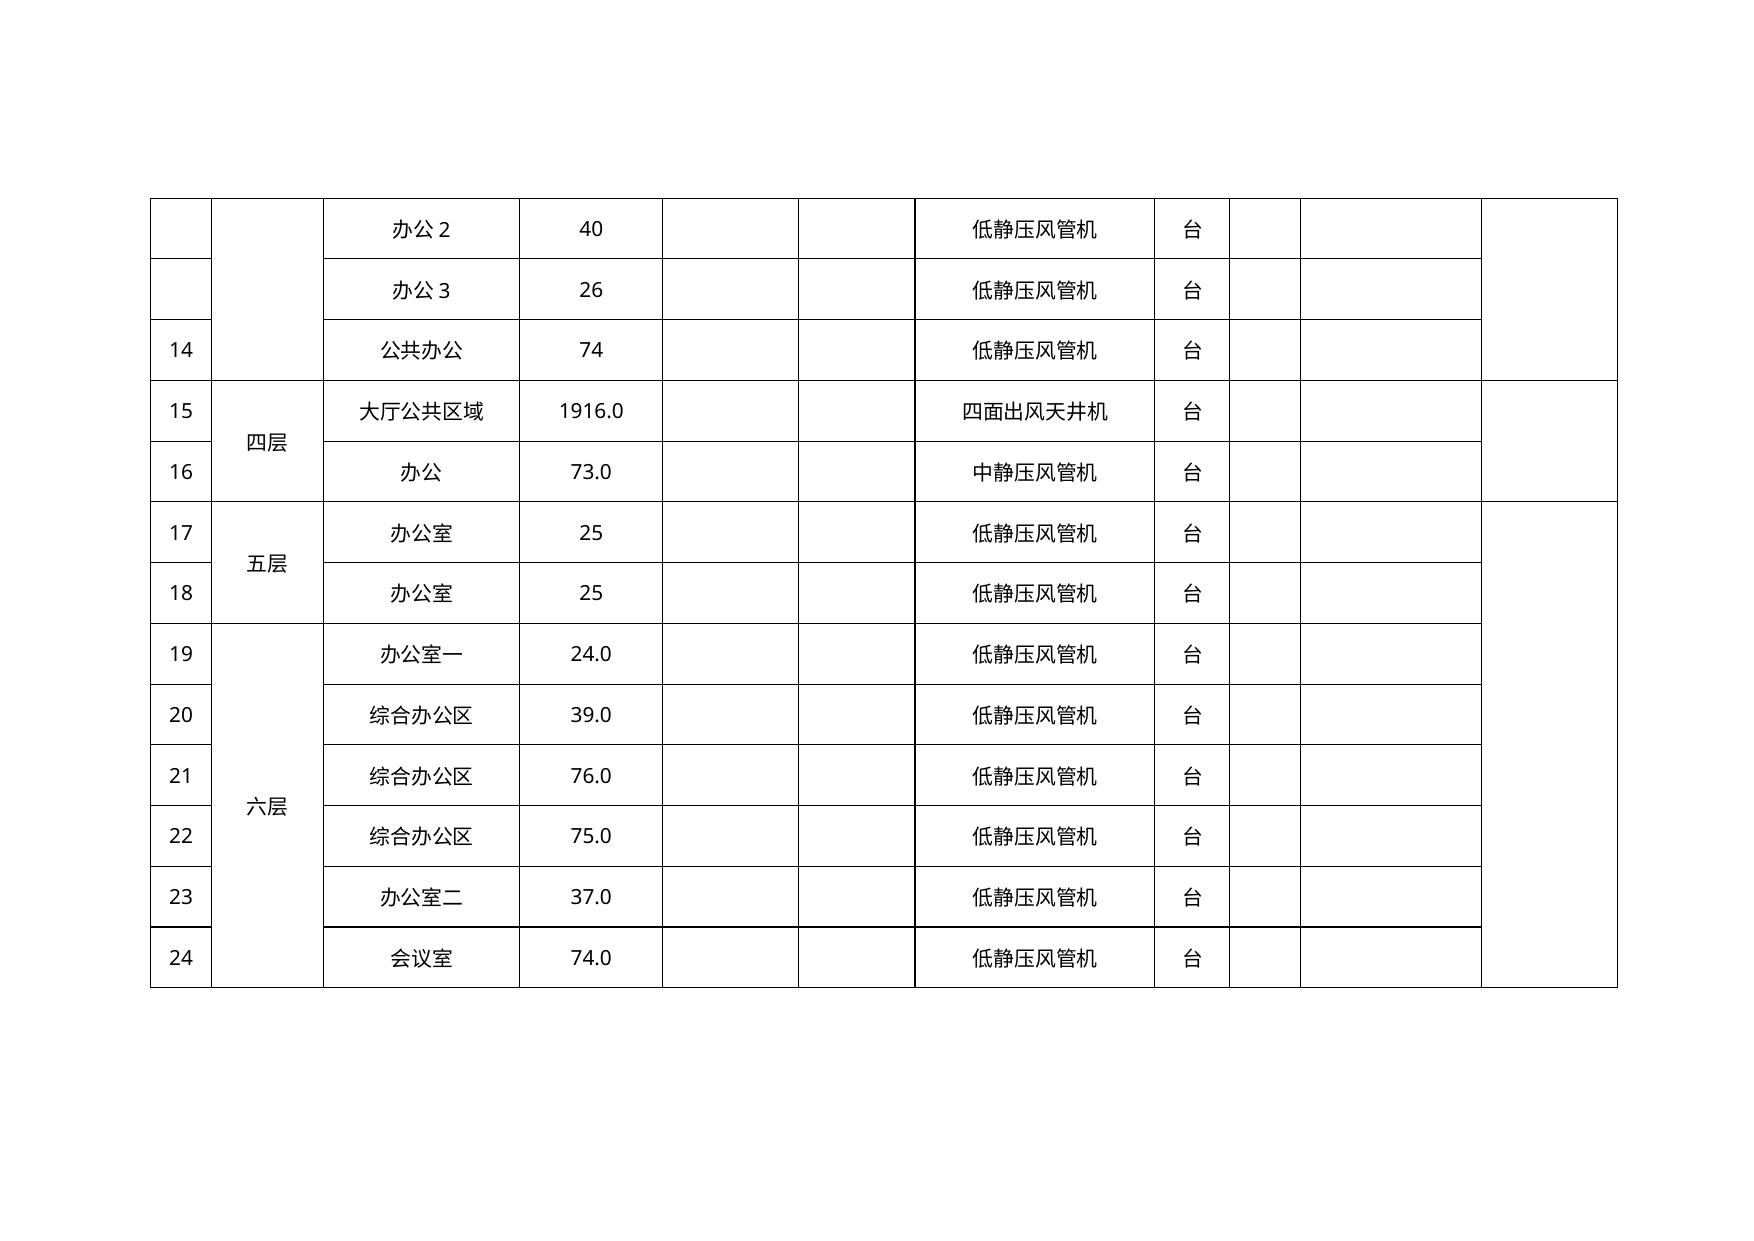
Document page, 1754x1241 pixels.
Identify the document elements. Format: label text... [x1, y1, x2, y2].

table_cell [663, 806, 798, 866]
table_cell [1301, 867, 1481, 926]
table_cell 39.0 [520, 685, 662, 744]
table_cell 低静压风管机 [916, 624, 1154, 683]
table_cell [1230, 624, 1300, 683]
table_cell [663, 320, 798, 380]
table_cell 22 [151, 806, 211, 866]
table_cell 办公室 [324, 502, 519, 562]
table_cell 会议室 [324, 928, 519, 987]
table_cell [663, 442, 798, 501]
table_cell 四层 [212, 381, 323, 501]
table_cell [1301, 928, 1481, 987]
table_cell 74 [520, 320, 662, 380]
table_cell 73.0 [520, 442, 662, 501]
table_cell [663, 563, 798, 623]
table_cell 台 [1155, 381, 1229, 441]
table_cell [799, 502, 914, 562]
table_cell [1301, 199, 1481, 258]
table_cell 26 [520, 259, 662, 319]
table_cell [1230, 259, 1300, 319]
table_cell [799, 624, 914, 683]
table_cell [1301, 806, 1481, 866]
table_cell 办公室一 [324, 624, 519, 683]
table_cell [799, 745, 914, 805]
table_cell [663, 502, 798, 562]
table_cell 37.0 [520, 867, 662, 926]
table_cell [1482, 502, 1617, 987]
table_cell [1230, 563, 1300, 623]
table_cell 低静压风管机 [916, 563, 1154, 623]
table_cell [799, 199, 914, 258]
table_cell [799, 867, 914, 926]
table_cell 40 [520, 199, 662, 258]
table_cell [1230, 867, 1300, 926]
table_cell [1301, 624, 1481, 683]
table_cell [663, 381, 798, 441]
table_cell 低静压风管机 [916, 806, 1154, 866]
table_cell 台 [1155, 624, 1229, 683]
table_cell 四面出风天井机 [916, 381, 1154, 441]
table_cell 18 [151, 563, 211, 623]
table_cell 24.0 [520, 624, 662, 683]
table_cell 六层 [212, 624, 323, 987]
table_cell [1301, 502, 1481, 562]
table_cell 台 [1155, 259, 1229, 319]
table_cell 综合办公区 [324, 685, 519, 744]
table_cell 办公2 [324, 199, 519, 258]
table_cell 台 [1155, 928, 1229, 987]
table_cell [663, 745, 798, 805]
table_cell [1301, 745, 1481, 805]
table_cell [1301, 563, 1481, 623]
table_cell 低静压风管机 [916, 745, 1154, 805]
table_cell [663, 867, 798, 926]
table_cell [799, 685, 914, 744]
table_cell 台 [1155, 320, 1229, 380]
table_cell [1230, 442, 1300, 501]
table_cell [1230, 745, 1300, 805]
table_cell [1230, 685, 1300, 744]
table_cell 三层 [212, 199, 323, 380]
table_cell 大厅公共区域 [324, 381, 519, 441]
table_cell 综合办公区 [324, 806, 519, 866]
table_cell 19 [151, 624, 211, 683]
table_cell [799, 320, 914, 380]
table_cell 办公 [324, 442, 519, 501]
table_cell 20 [151, 685, 211, 744]
table_cell [1230, 928, 1300, 987]
table_cell [1301, 685, 1481, 744]
table_cell 17 [151, 502, 211, 562]
table_cell 低静压风管机 [916, 502, 1154, 562]
table_cell 办公室 [324, 563, 519, 623]
table_cell [799, 259, 914, 319]
table_cell 办公室二 [324, 867, 519, 926]
table_cell [799, 928, 914, 987]
table_cell 中静压风管机 [916, 442, 1154, 501]
table_cell [799, 442, 914, 501]
table_cell [663, 685, 798, 744]
table_cell 25 [520, 502, 662, 562]
table_cell [151, 259, 211, 319]
table_cell [663, 928, 798, 987]
table_cell 台 [1155, 442, 1229, 501]
table_cell [1301, 442, 1481, 501]
table_cell [799, 563, 914, 623]
table_cell 低静压风管机 [916, 867, 1154, 926]
table_cell 25 [520, 563, 662, 623]
table_cell 低静压风管机 [916, 928, 1154, 987]
table_cell 五层 [212, 502, 323, 623]
table_cell [1230, 199, 1300, 258]
table_cell 1916.0 [520, 381, 662, 441]
table_cell [1301, 320, 1481, 380]
table_cell 公共办公 [324, 320, 519, 380]
table_cell 低静压风管机 [916, 199, 1154, 258]
table_cell 台 [1155, 745, 1229, 805]
table_cell 低静压风管机 [916, 259, 1154, 319]
table_cell 台 [1155, 806, 1229, 866]
table_cell [1230, 381, 1300, 441]
table_cell 台 [1155, 199, 1229, 258]
table_cell [799, 806, 914, 866]
table_cell [1301, 259, 1481, 319]
table_cell 76.0 [520, 745, 662, 805]
table_cell [1230, 806, 1300, 866]
table_cell 低静压风管机 [916, 685, 1154, 744]
table_cell 23 [151, 867, 211, 926]
table_cell 台 [1155, 502, 1229, 562]
table_cell [1482, 381, 1617, 501]
table_cell 21 [151, 745, 211, 805]
table_cell 75.0 [520, 806, 662, 866]
table_cell [1301, 381, 1481, 441]
table_cell 低静压风管机 [916, 320, 1154, 380]
table_cell [151, 199, 211, 258]
table_cell [1230, 320, 1300, 380]
table_cell 14 [151, 320, 211, 380]
table_cell [663, 199, 798, 258]
table_cell [663, 259, 798, 319]
table_cell 74.0 [520, 928, 662, 987]
table_cell [1482, 199, 1617, 380]
table_cell [663, 624, 798, 683]
table_cell 台 [1155, 563, 1229, 623]
table_cell 24 [151, 928, 211, 987]
table_cell 综合办公区 [324, 745, 519, 805]
table_cell 15 [151, 381, 211, 441]
table_cell [799, 381, 914, 441]
table_cell [1230, 502, 1300, 562]
table_cell 16 [151, 442, 211, 501]
table_cell 台 [1155, 685, 1229, 744]
table_cell 办公3 [324, 259, 519, 319]
table_cell 台 [1155, 867, 1229, 926]
